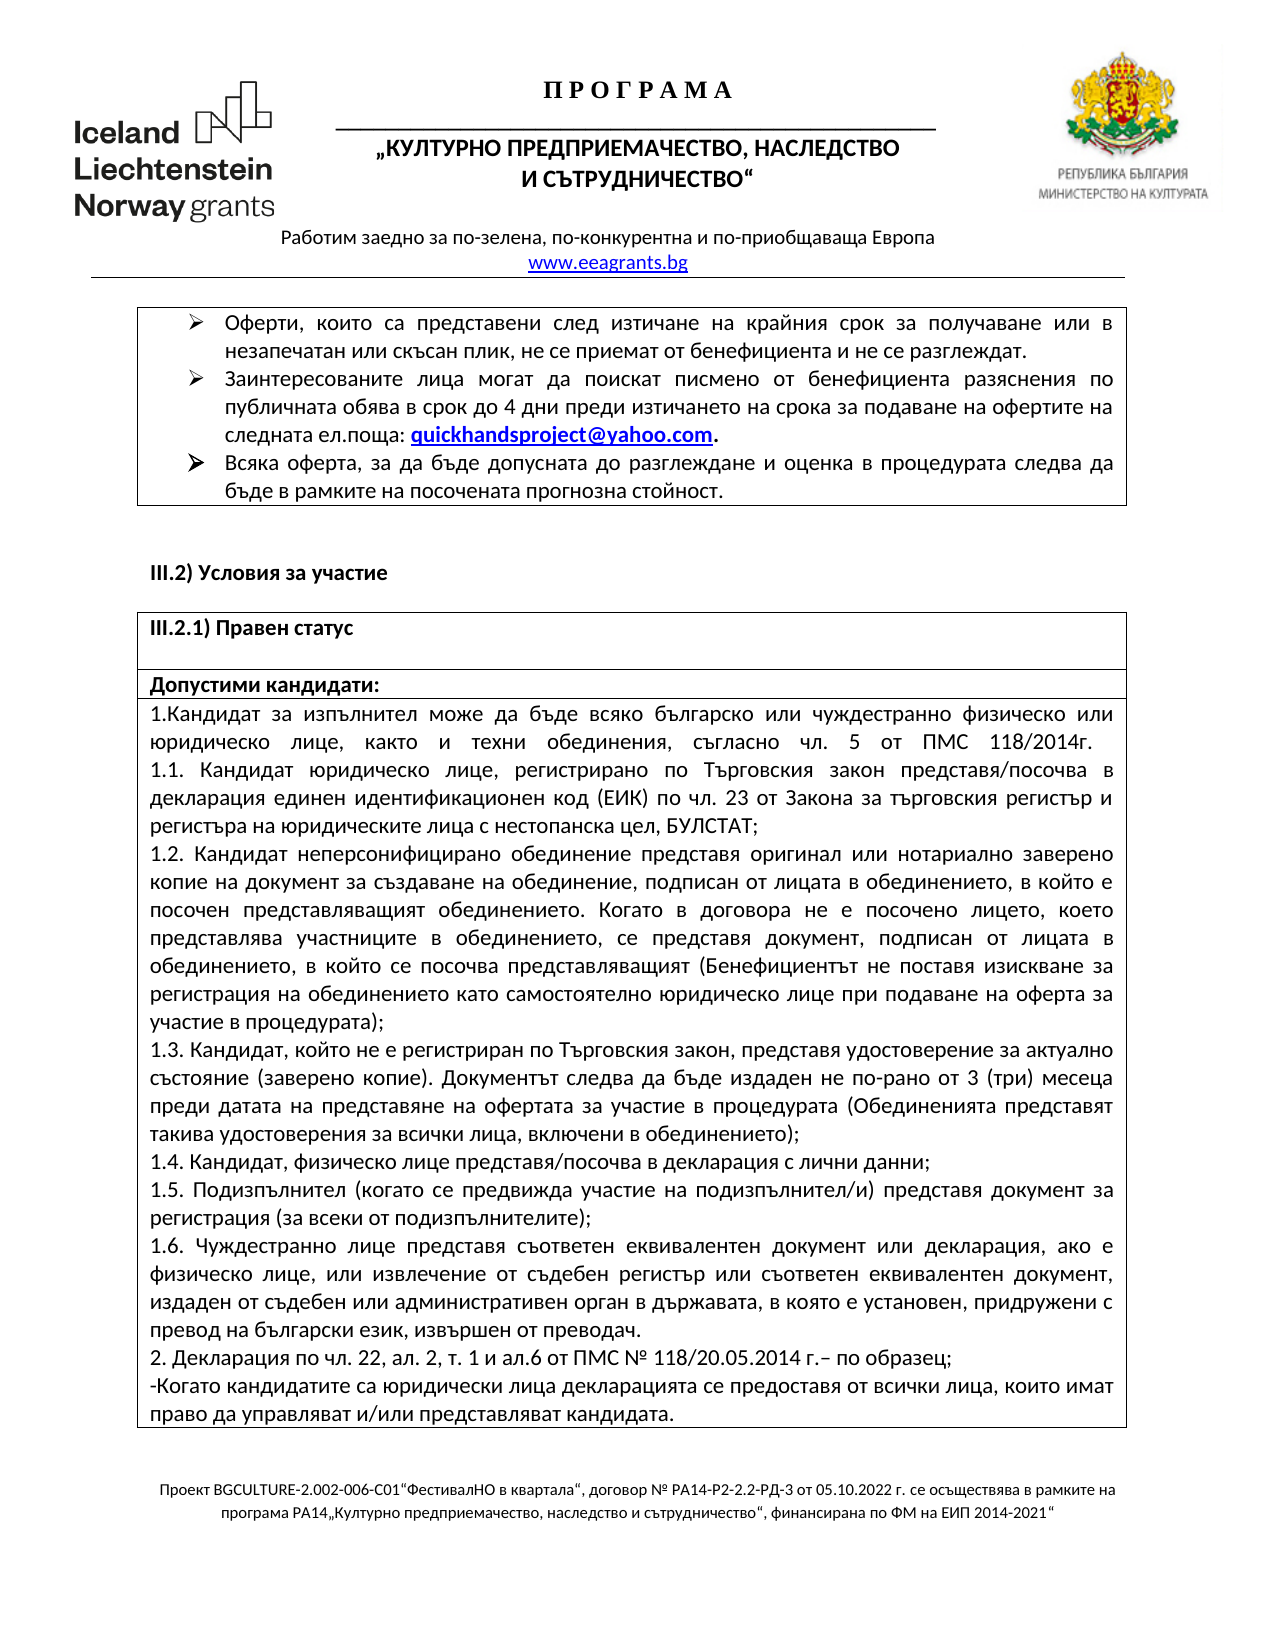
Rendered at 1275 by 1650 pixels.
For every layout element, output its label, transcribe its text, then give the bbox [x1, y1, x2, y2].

picture [1021, 44, 1224, 212]
table_cell Допустими кандидати: [138, 670, 1126, 698]
picture [73, 81, 275, 223]
text ІІІ.2) Условия за участие [150, 558, 1125, 587]
table_header ІІІ.2.1) Правен статус [138, 613, 1126, 669]
